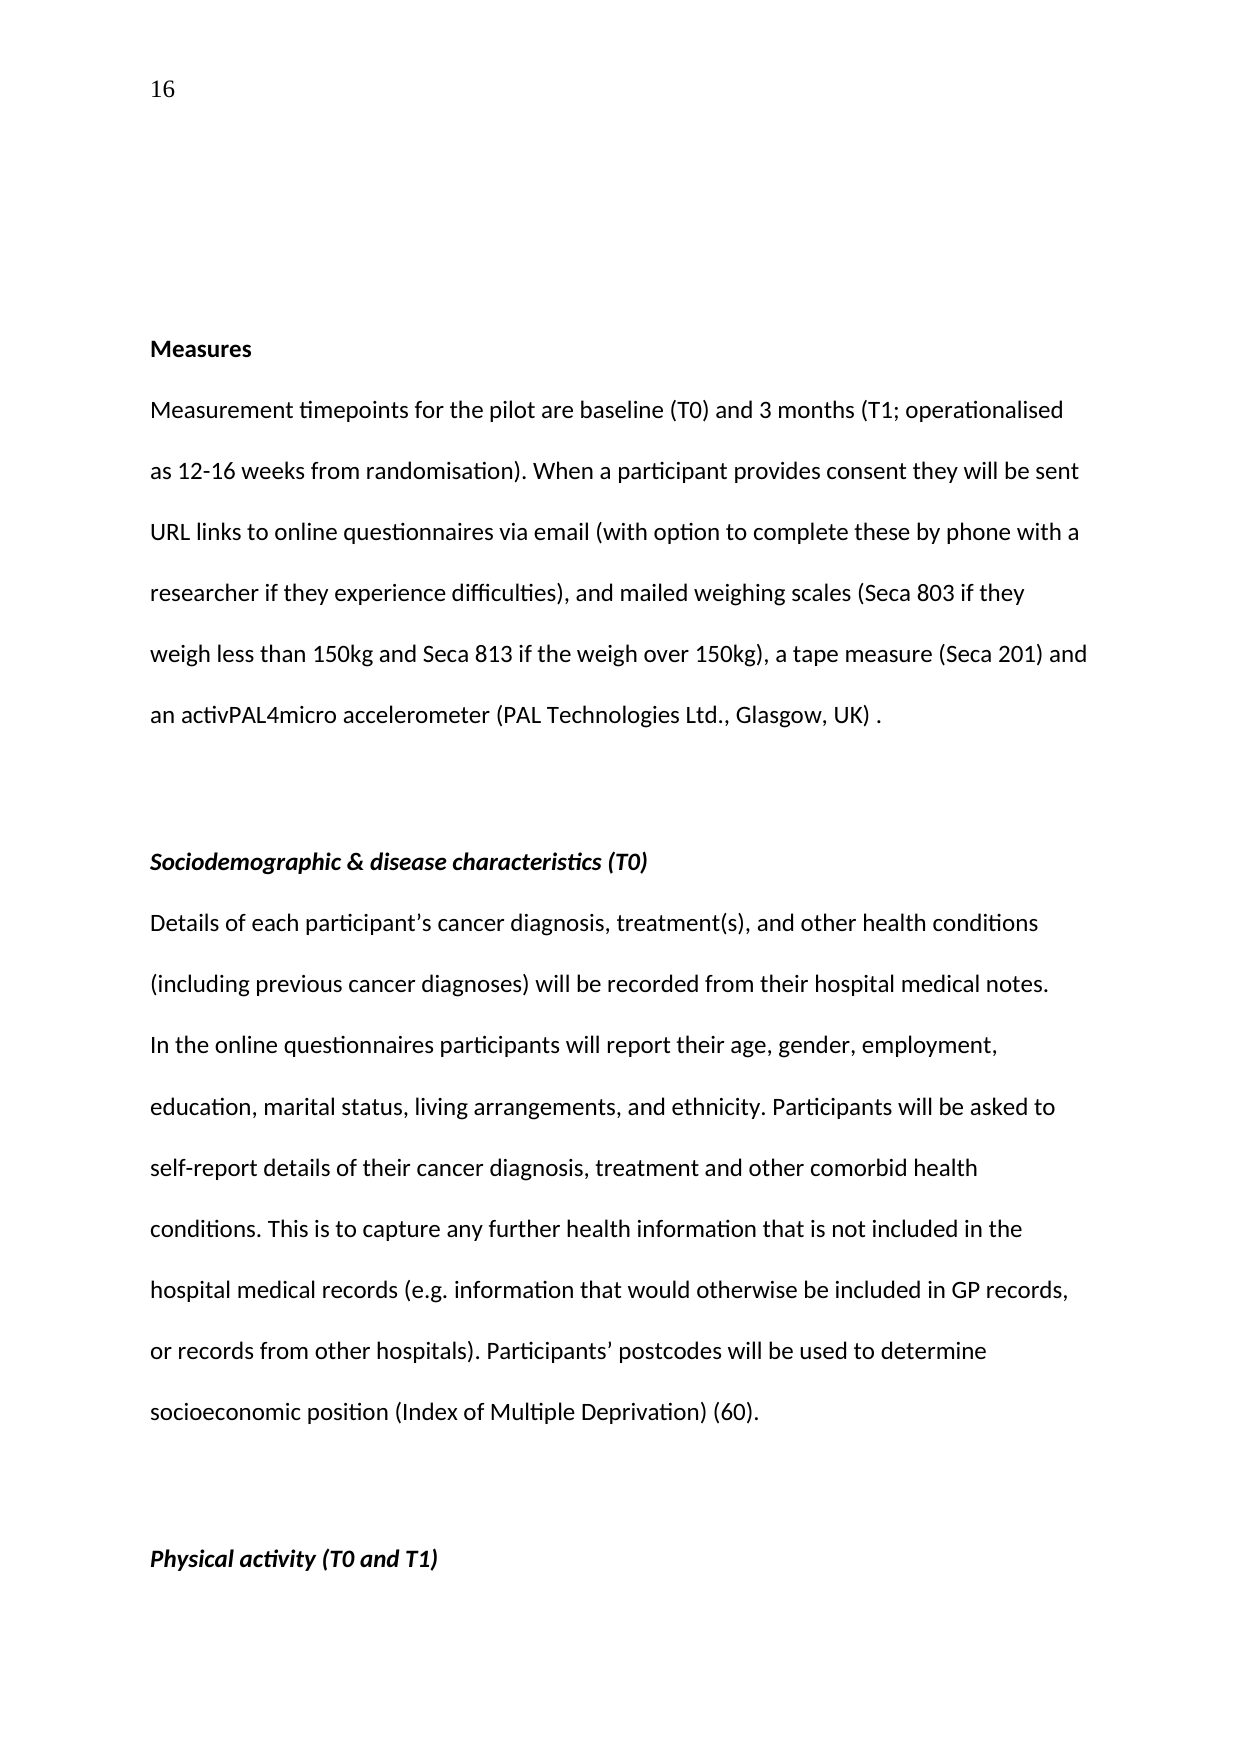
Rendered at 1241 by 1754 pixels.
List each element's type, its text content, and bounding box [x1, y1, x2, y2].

subtitle Sociodemographic & disease characteristics (T0) [150, 846, 1090, 877]
subtitle Measures [150, 333, 1090, 364]
text Details of each participant’s cancer diagnosis, treatment(s), and other health conditions (including previous cancer diagnoses) will be recorded from their hospital medical notes. [150, 907, 1090, 999]
subtitle Physical activity (T0 and T1) [150, 1543, 1090, 1573]
text Measurement timepoints for the pilot are baseline (T0) and 3 months (T1; operationalised as 12-16 weeks from randomisation). When a participant provides consent they will be sent URL links to online questionnaires via email (with option to complete these by phone with a researcher if they experience difficulties), and mailed weighing scales (Seca 803 if they weigh less than 150kg and Seca 813 if the weigh over 150kg), a tape measure (Seca 201) and an activPAL4micro accelerometer (PAL Technologies Ltd., Glasgow, UK) . [150, 394, 1090, 730]
text In the online questionnaires participants will report their age, gender, employment, education, marital status, living arrangements, and ethnicity. Participants will be asked to self-report details of their cancer diagnosis, treatment and other comorbid health conditions. This is to capture any further health information that is not included in the hospital medical records (e.g. information that would otherwise be included in GP records, or records from other hospitals). Participants’ postcodes will be used to determine socioeconomic position (Index of Multiple Deprivation) (60). [150, 1029, 1090, 1426]
